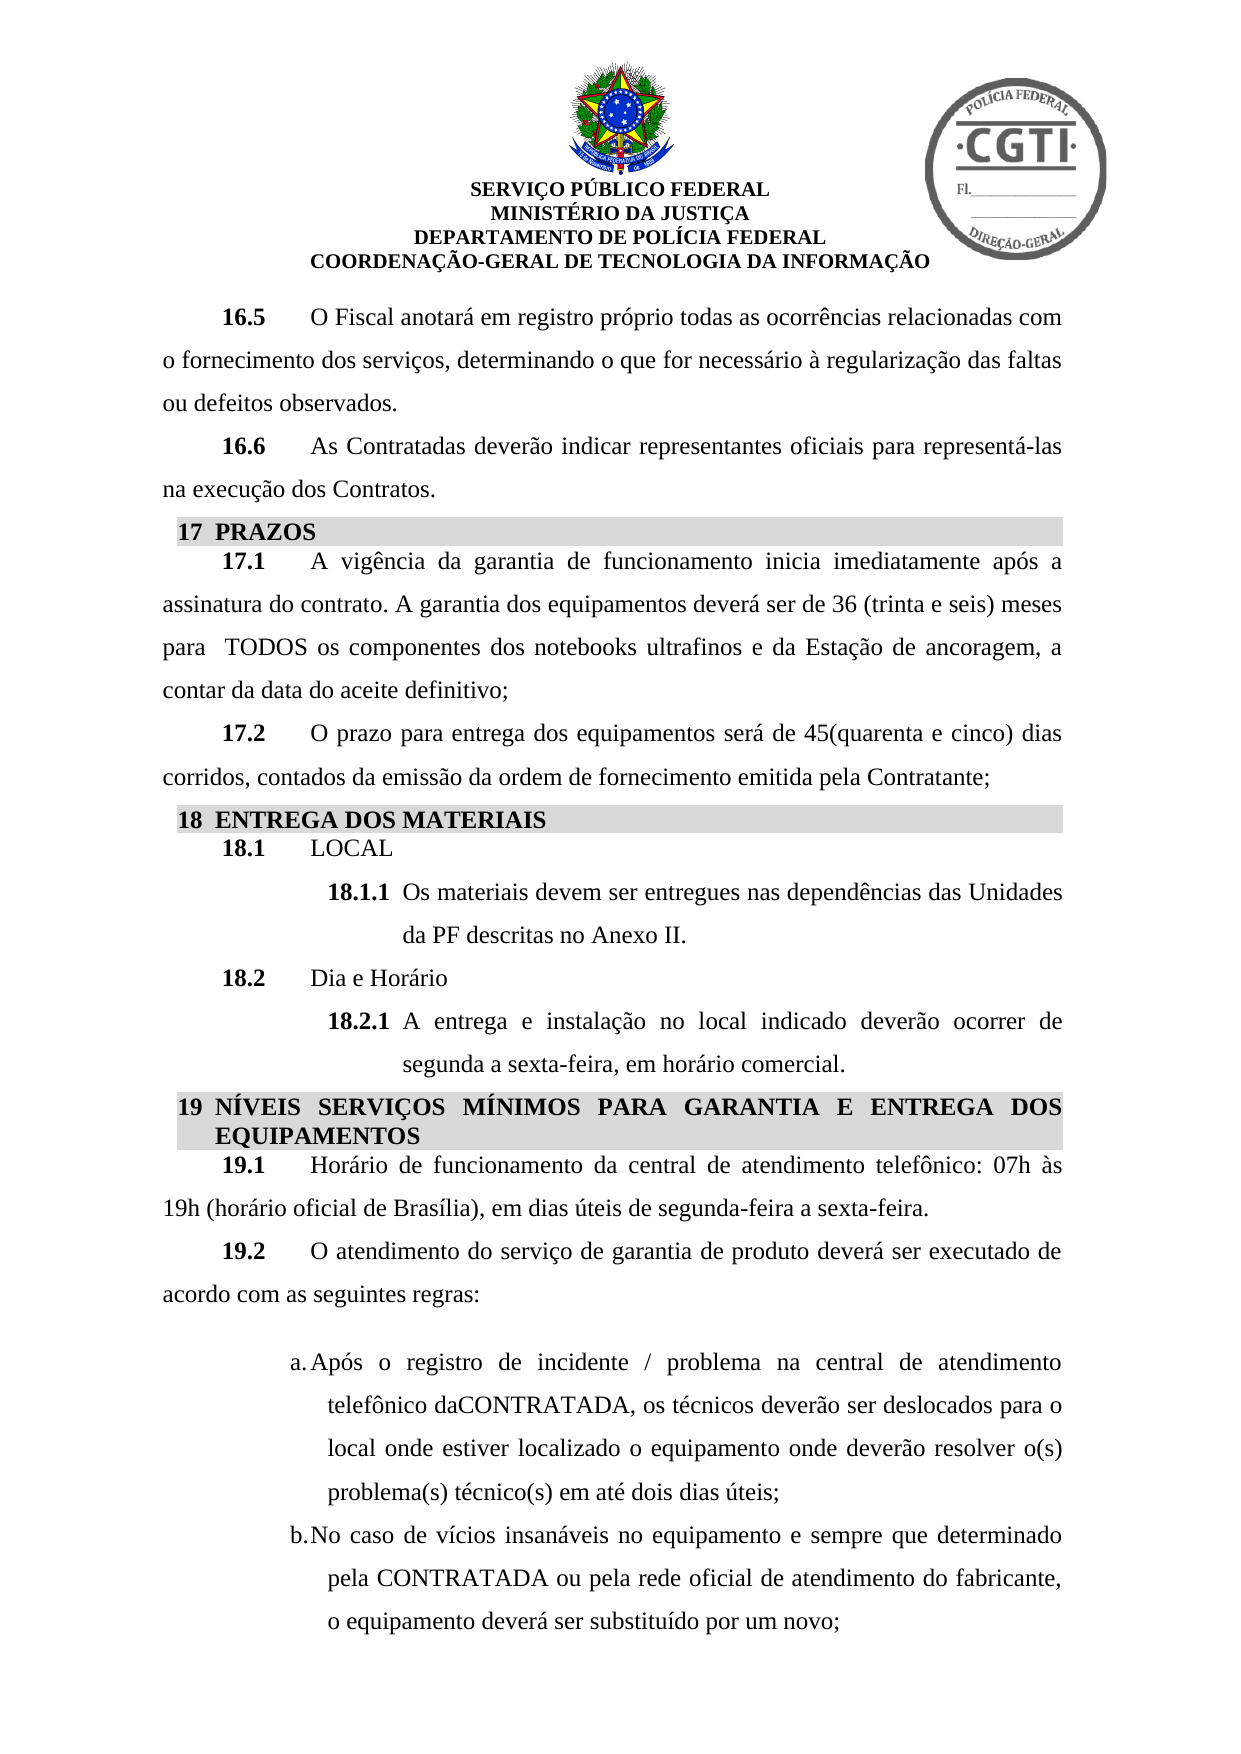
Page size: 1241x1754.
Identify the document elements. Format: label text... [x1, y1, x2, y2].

subtitle Dia e Horário [162, 963, 1063, 992]
picture [925, 78, 1107, 260]
subtitle O atendimento do serviço de garantia de produto deverá ser executado de acordo com as seguintes regras: [162, 1236, 1063, 1308]
subtitle O prazo para entrega dos equipamentos será de 45(quarenta e cinco) dias corridos, contados da emissão da ordem de fornecimento emitida pela Contratante; [162, 718, 1063, 790]
subtitle Horário de funcionamento da central de atendimento telefônico: 07h às 19h (horário oficial de Brasília), em dias úteis de segunda-feira a sexta-feira. [162, 1150, 1063, 1222]
picture [563, 59, 677, 177]
subtitle No caso de vícios insanáveis no equipamento e sempre que determinado pela CONTRATADA ou pela rede oficial de atendimento do fabricante, o equipamento deverá ser substituído por um novo; [290, 1520, 1063, 1635]
subtitle A entrega e instalação no local indicado deverão ocorrer de segunda a sexta-feira, em horário comercial. [327, 1006, 1063, 1078]
subtitle As Contratadas deverão indicar representantes oficiais para representá-las na execução dos Contratos. [162, 431, 1063, 503]
subtitle ENTREGA DOS MATERIAIS [177, 805, 1063, 833]
subtitle A vigência da garantia de funcionamento inicia imediatamente após a assinatura do contrato. A garantia dos equipamentos deverá ser de 36 (trinta e seis) meses para TODOS os componentes dos notebooks ultrafinos e da Estação de ancoragem, a contar da data do aceite definitivo; [162, 546, 1063, 704]
subtitle O Fiscal anotará em registro próprio todas as ocorrências relacionadas com o fornecimento dos serviços, determinando o que for necessário à regularização das faltas ou defeitos observados. [162, 302, 1063, 417]
subtitle Os materiais devem ser entregues nas dependências das Unidades da PF descritas no Anexo II. [327, 877, 1063, 948]
subtitle NÍVEIS SERVIÇOS MÍNIMOS PARA GARANTIA E ENTREGA DOS EQUIPAMENTOS [177, 1092, 1063, 1150]
subtitle Após o registro de incidente / problema na central de atendimento telefônico daCONTRATADA, os técnicos deverão ser deslocados para o local onde estiver localizado o equipamento onde deverão resolver o(s) problema(s) técnico(s) em até dois dias úteis; [290, 1347, 1063, 1505]
subtitle PRAZOS [177, 517, 1063, 546]
subtitle LOCAL [162, 833, 1063, 862]
